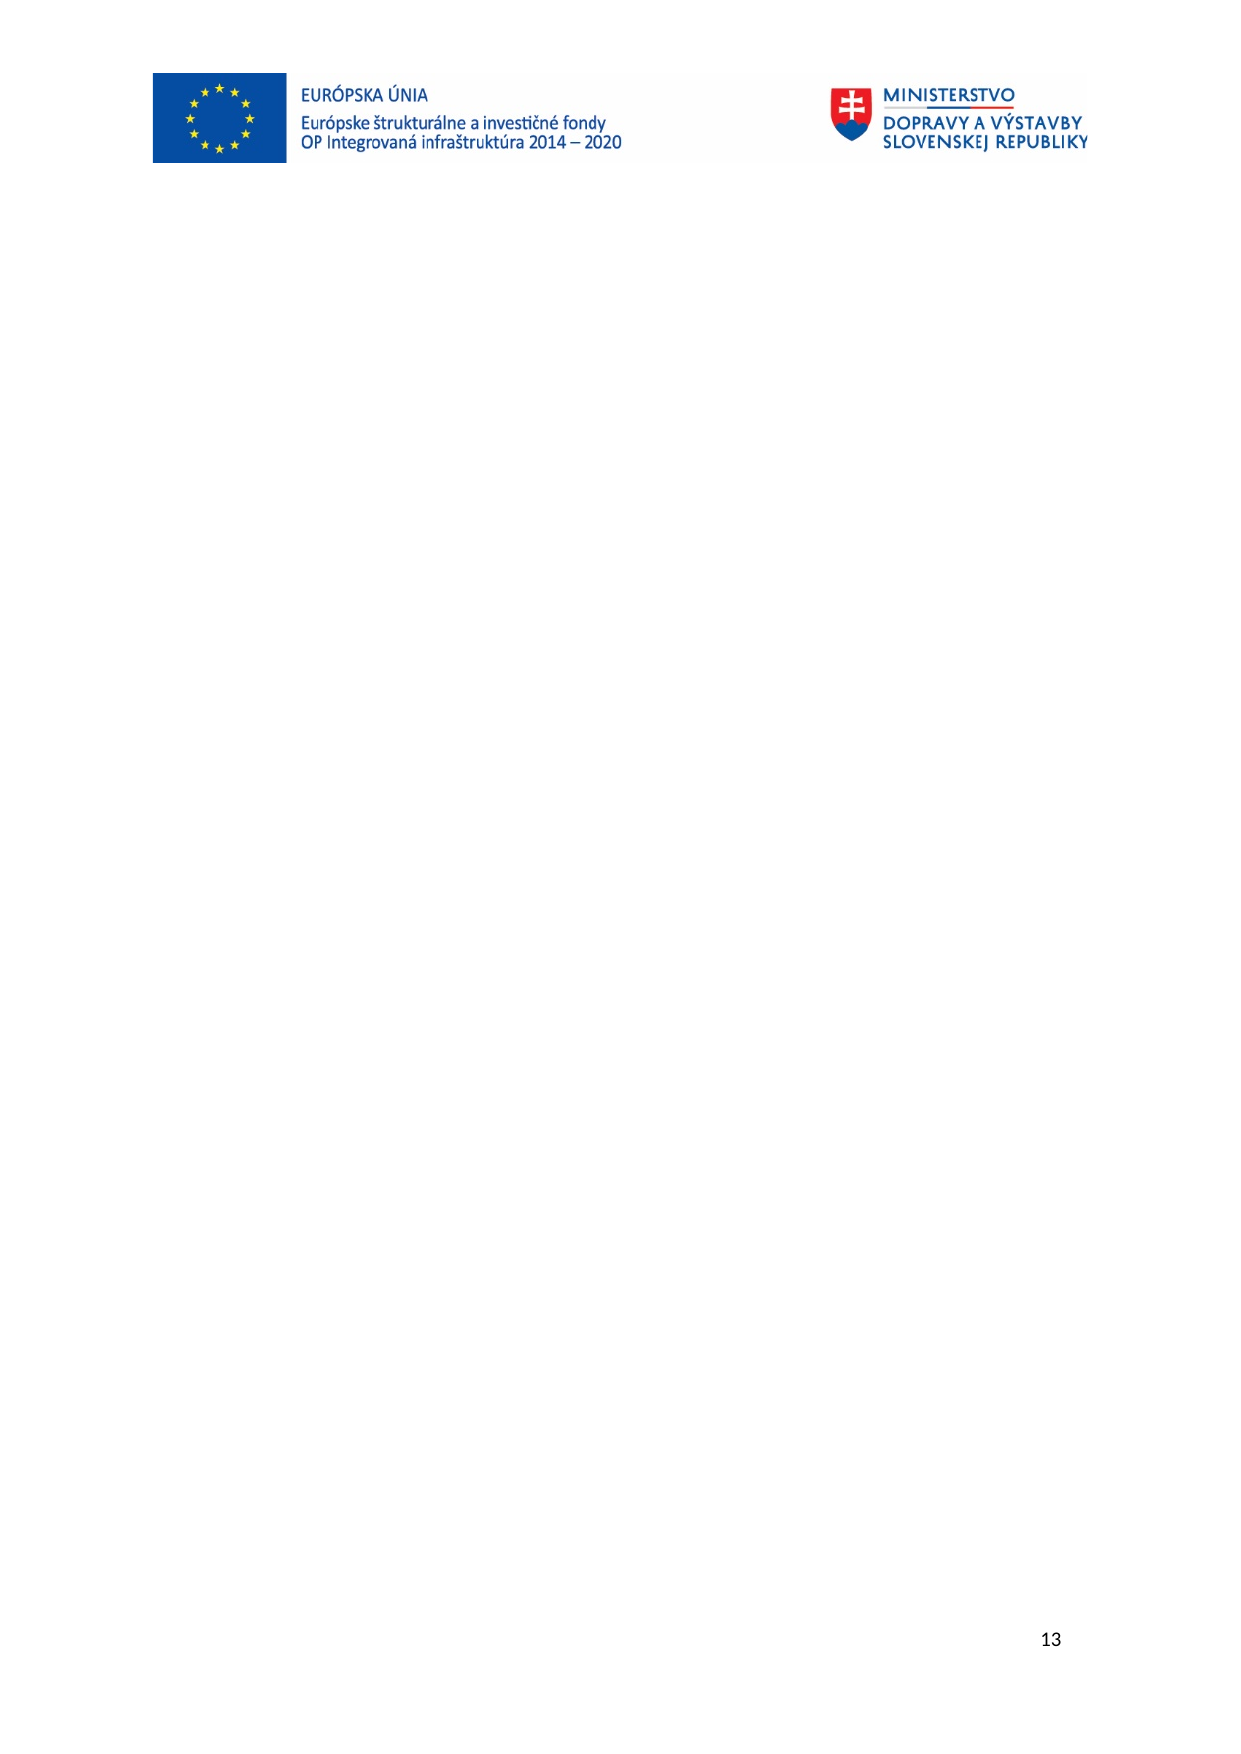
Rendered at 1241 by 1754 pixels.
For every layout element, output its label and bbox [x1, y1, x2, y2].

picture [152, 73, 1088, 163]
